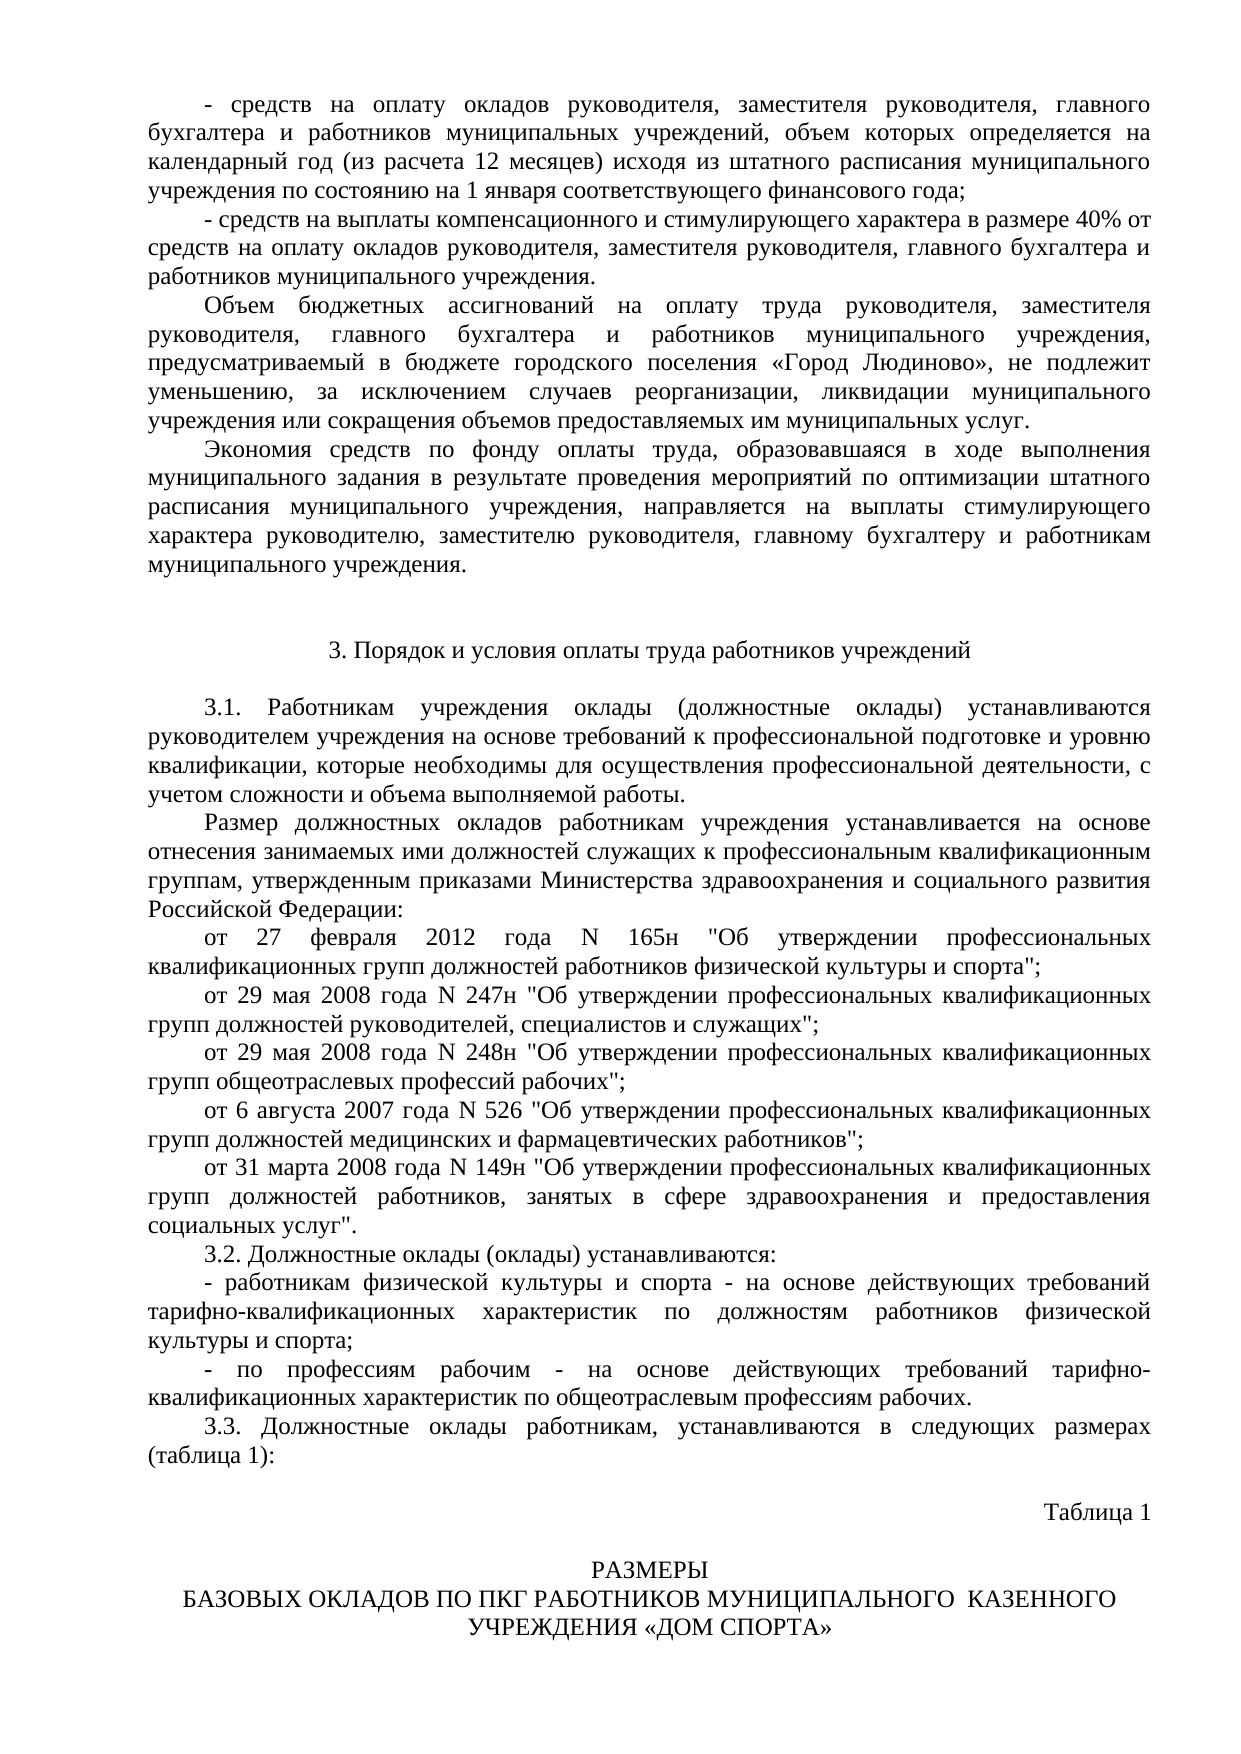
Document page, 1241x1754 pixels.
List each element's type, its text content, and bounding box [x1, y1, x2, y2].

text от 29 мая 2008 года N 247н "Об утверждении профессиональных квалификационных групп должностей руководителей, специалистов и служащих"; [148, 980, 1152, 1037]
text 3.1. Работникам учреждения оклады (должностные оклады) устанавливаются руководителем учреждения на основе требований к профессиональной подготовке и уровню квалификации, которые необходимы для осуществления профессиональной деятельности, с учетом сложности и объема выполняемой работы. [148, 692, 1152, 807]
text 3. Порядок и условия оплаты труда работников учреждений [148, 635, 1152, 664]
text от 31 марта 2008 года N 149н "Об утверждении профессиональных квалификационных групп должностей работников, занятых в сфере здравоохранения и предоставления социальных услуг". [148, 1152, 1152, 1239]
text - работникам физической культуры и спорта - на основе действующих требований тарифно-квалификационных характеристик по должностям работников физической культуры и спорта; [148, 1267, 1152, 1354]
text 3.3. Должностные оклады работникам, устанавливаются в следующих размерах (таблица 1): [148, 1411, 1152, 1469]
text Размер должностных окладов работникам учреждения устанавливается на основе отнесения занимаемых ими должностей служащих к профессиональным квалификационным группам, утвержденным приказами Министерства здравоохранения и социального развития Российской Федерации: [148, 807, 1152, 922]
text от 6 августа 2007 года N 526 "Об утверждении профессиональных квалификационных групп должностей медицинских и фармацевтических работников"; [148, 1095, 1152, 1152]
text - средств на выплаты компенсационного и стимулирующего характера в размере 40% от средств на оплату окладов руководителя, заместителя руководителя, главного бухгалтера и работников муниципального учреждения. [148, 204, 1152, 290]
text - средств на оплату окладов руководителя, заместителя руководителя, главного бухгалтера и работников муниципальных учреждений, объем которых определяется на календарный год (из расчета 12 месяцев) исходя из штатного расписания муниципального учреждения по состоянию на 1 января соответствующего финансового года; [148, 89, 1152, 204]
text БАЗОВЫХ ОКЛАДОВ ПО ПКГ РАБОТНИКОВ МУНИЦИПАЛЬНОГО КАЗЕННОГО УЧРЕЖДЕНИЯ «ДОМ СПОРТА» [148, 1584, 1152, 1641]
text Таблица 1 [148, 1497, 1152, 1526]
text РАЗМЕРЫ [148, 1555, 1152, 1584]
text Объем бюджетных ассигнований на оплату труда руководителя, заместителя руководителя, главного бухгалтера и работников муниципального учреждения, предусматриваемый в бюджете городского поселения «Город Людиново», не подлежит уменьшению, за исключением случаев реорганизации, ликвидации муниципального учреждения или сокращения объемов предоставляемых им муниципальных услуг. [148, 290, 1152, 434]
text 3.2. Должностные оклады (оклады) устанавливаются: [148, 1239, 1152, 1267]
text Экономия средств по фонду оплаты труда, образовавшаяся в ходе выполнения муниципального задания в результате проведения мероприятий по оптимизации штатного расписания муниципального учреждения, направляется на выплаты стимулирующего характера руководителю, заместителю руководителя, главному бухгалтеру и работникам муниципального учреждения. [148, 434, 1152, 577]
text - по профессиям рабочим - на основе действующих требований тарифно-квалификационных характеристик по общеотраслевым профессиям рабочих. [148, 1354, 1152, 1411]
text от 29 мая 2008 года N 248н "Об утверждении профессиональных квалификационных групп общеотраслевых профессий рабочих"; [148, 1037, 1152, 1095]
text от 27 февраля 2012 года N 165н "Об утверждении профессиональных квалификационных групп должностей работников физической культуры и спорта"; [148, 922, 1152, 980]
